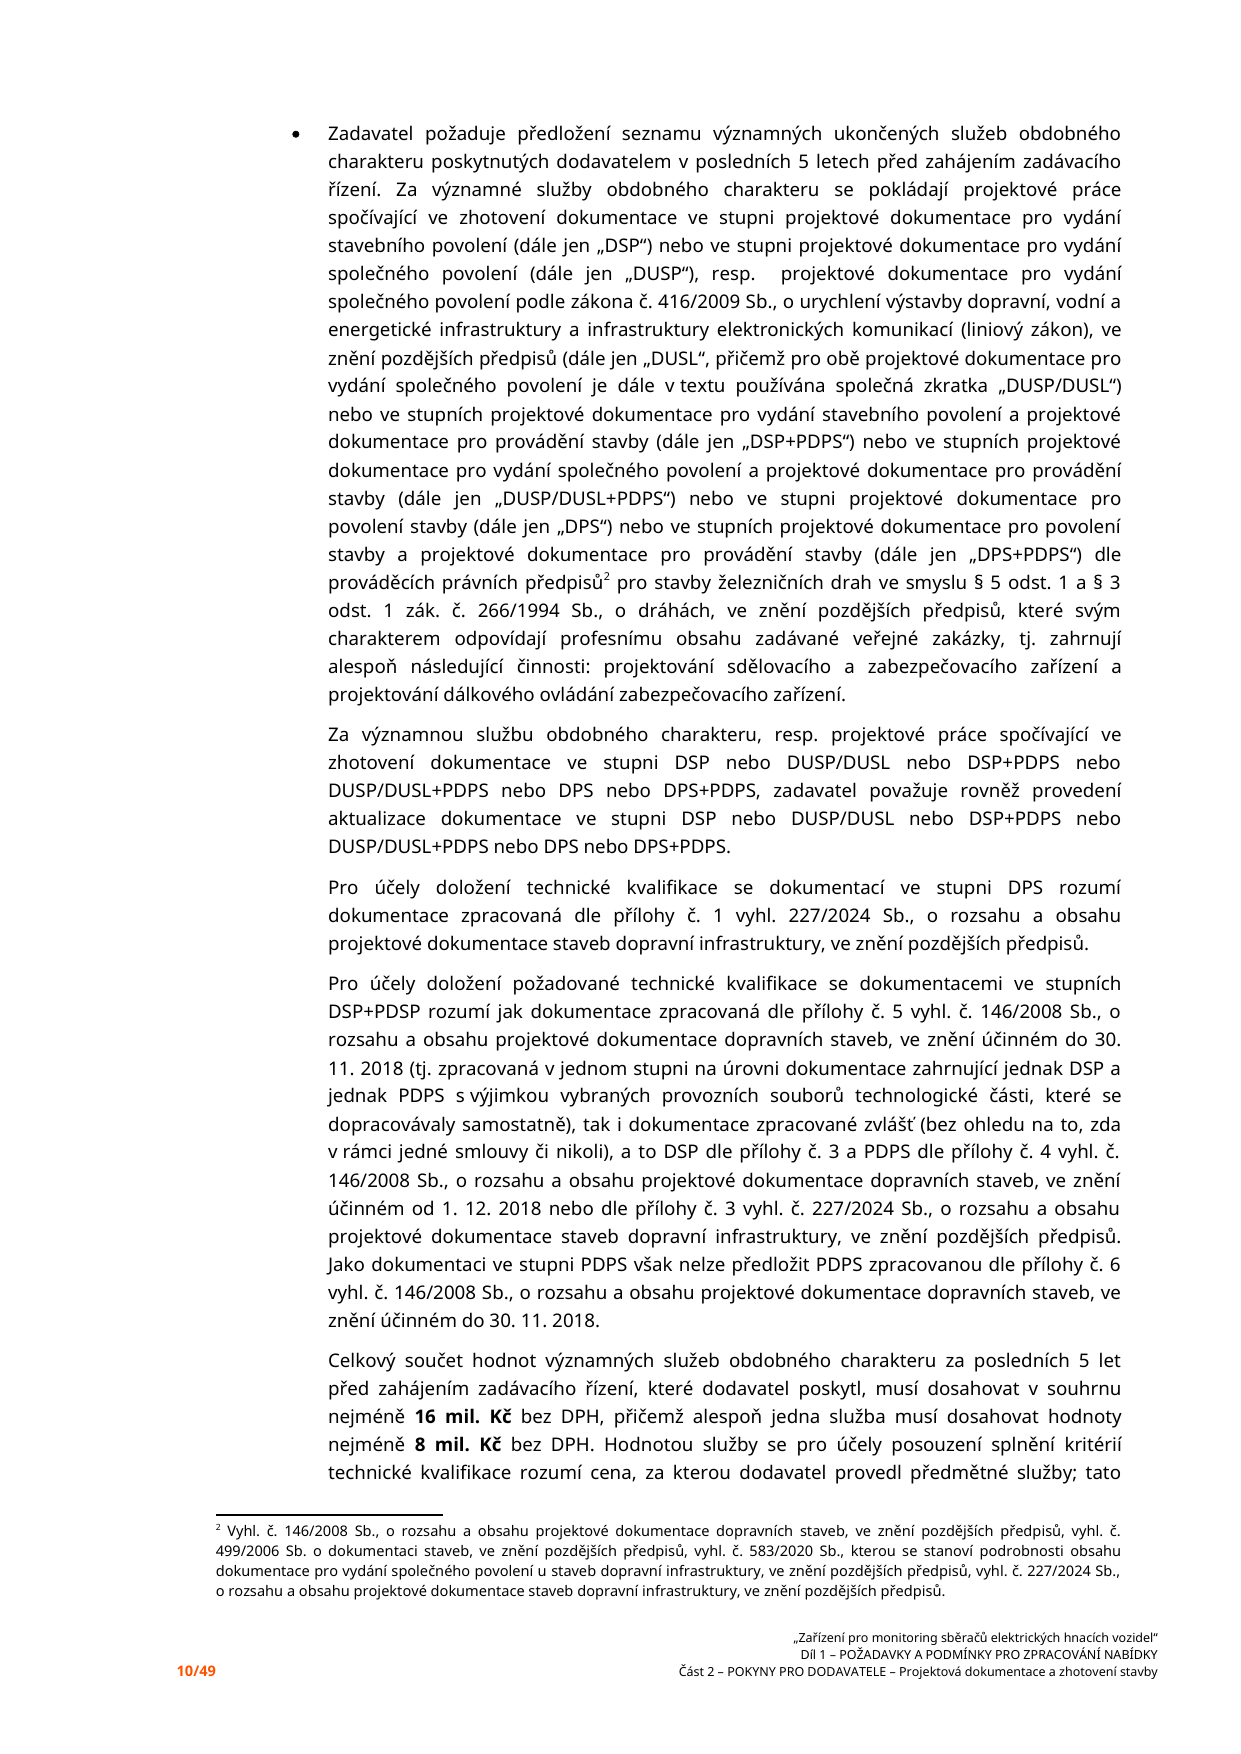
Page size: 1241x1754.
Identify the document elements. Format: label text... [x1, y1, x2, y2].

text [328, 1347, 1122, 1485]
text Pro účely doložení požadované technické kvalifikace se dokumentacemi ve stupních DSP+PDSP rozumí jak dokumentace zpracovaná dle přílohy č. 5 vyhl. č. 146/2008 Sb., o rozsahu a obsahu projektové dokumentace dopravních staveb, ve znění účinném do 30. 11. 2018 (tj. zpracovaná v jednom stupni na úrovni dokumentace zahrnující jednak DSP a jednak PDPS s výjimkou vybraných provozních souborů technologické části, které se dopracovávaly samostatně), tak i dokumentace zpracované zvlášť (bez ohledu na to, zda v rámci jedné smlouvy či nikoli), a to DSP dle přílohy č. 3 a PDPS dle přílohy č. 4 vyhl. č. 146/2008 Sb., o rozsahu a obsahu projektové dokumentace dopravních staveb, ve znění účinném od 1. 12. 2018 nebo dle přílohy č. 3 vyhl. č. 227/2024 Sb., o rozsahu a obsahu projektové dokumentace staveb dopravní infrastruktury, ve znění pozdějších předpisů. Jako dokumentaci ve stupni PDPS však nelze předložit PDPS zpracovanou dle přílohy č. 6 vyhl. č. 146/2008 Sb., o rozsahu a obsahu projektové dokumentace dopravních staveb, ve znění účinném do 30. 11. 2018. [328, 971, 1122, 1332]
text Zadavatel požaduje předložení seznamu významných ukončených služeb obdobného charakteru poskytnutých dodavatelem v posledních 5 letech před zahájením zadávacího řízení. Za významné služby obdobného charakteru se pokládají projektové práce spočívající ve zhotovení dokumentace ve stupni projektové dokumentace pro vydání stavebního povolení (dále jen „DSP“) nebo ve stupni projektové dokumentace pro vydání společného povolení (dále jen „DUSP“), resp. projektové dokumentace pro vydání společného povolení podle zákona č. 416/2009 Sb., o urychlení výstavby dopravní, vodní a energetické infrastruktury a infrastruktury elektronických komunikací (liniový zákon), ve znění pozdějších předpisů (dále jen „DUSL“, přičemž pro obě projektové dokumentace pro vydání společného povolení je dále v textu používána společná zkratka „DUSP/DUSL“) nebo ve stupních projektové dokumentace pro vydání stavebního povolení a projektové dokumentace pro provádění stavby (dále jen „DSP+PDPS“) nebo ve stupních projektové dokumentace pro vydání společného povolení a projektové dokumentace pro provádění stavby (dále jen „DUSP/DUSL+PDPS“) nebo ve stupni projektové dokumentace pro povolení stavby (dále jen „DPS“) nebo ve stupních projektové dokumentace pro povolení stavby a projektové dokumentace pro provádění stavby (dále jen „DPS+PDPS“) dle prováděcích právních předpisů pro stavby železničních drah ve smyslu § 5 odst. 1 a § 3 odst. 1 zák. č. 266/1994 Sb., o dráhách, ve znění pozdějších předpisů, které svým charakterem odpovídají profesnímu obsahu zadávané veřejné zakázky, tj. zahrnují alespoň následující činnosti: projektování sdělovacího a zabezpečovacího zařízení a projektování dálkového ovládání zabezpečovacího zařízení. [292, 121, 1122, 707]
text Pro účely doložení technické kvalifikace se dokumentací ve stupni DPS rozumí dokumentace zpracovaná dle přílohy č. 1 vyhl. 227/2024 Sb., o rozsahu a obsahu projektové dokumentace staveb dopravní infrastruktury, ve znění pozdějších předpisů. [328, 874, 1122, 956]
text Za významnou službu obdobného charakteru, resp. projektové práce spočívající ve zhotovení dokumentace ve stupni DSP nebo DUSP/DUSL nebo DSP+PDPS nebo DUSP/DUSL+PDPS nebo DPS nebo DPS+PDPS, zadavatel považuje rovněž provedení aktualizace dokumentace ve stupni DSP nebo DUSP/DUSL nebo DSP+PDPS nebo DUSP/DUSL+PDPS nebo DPS nebo DPS+PDPS. [328, 722, 1122, 859]
